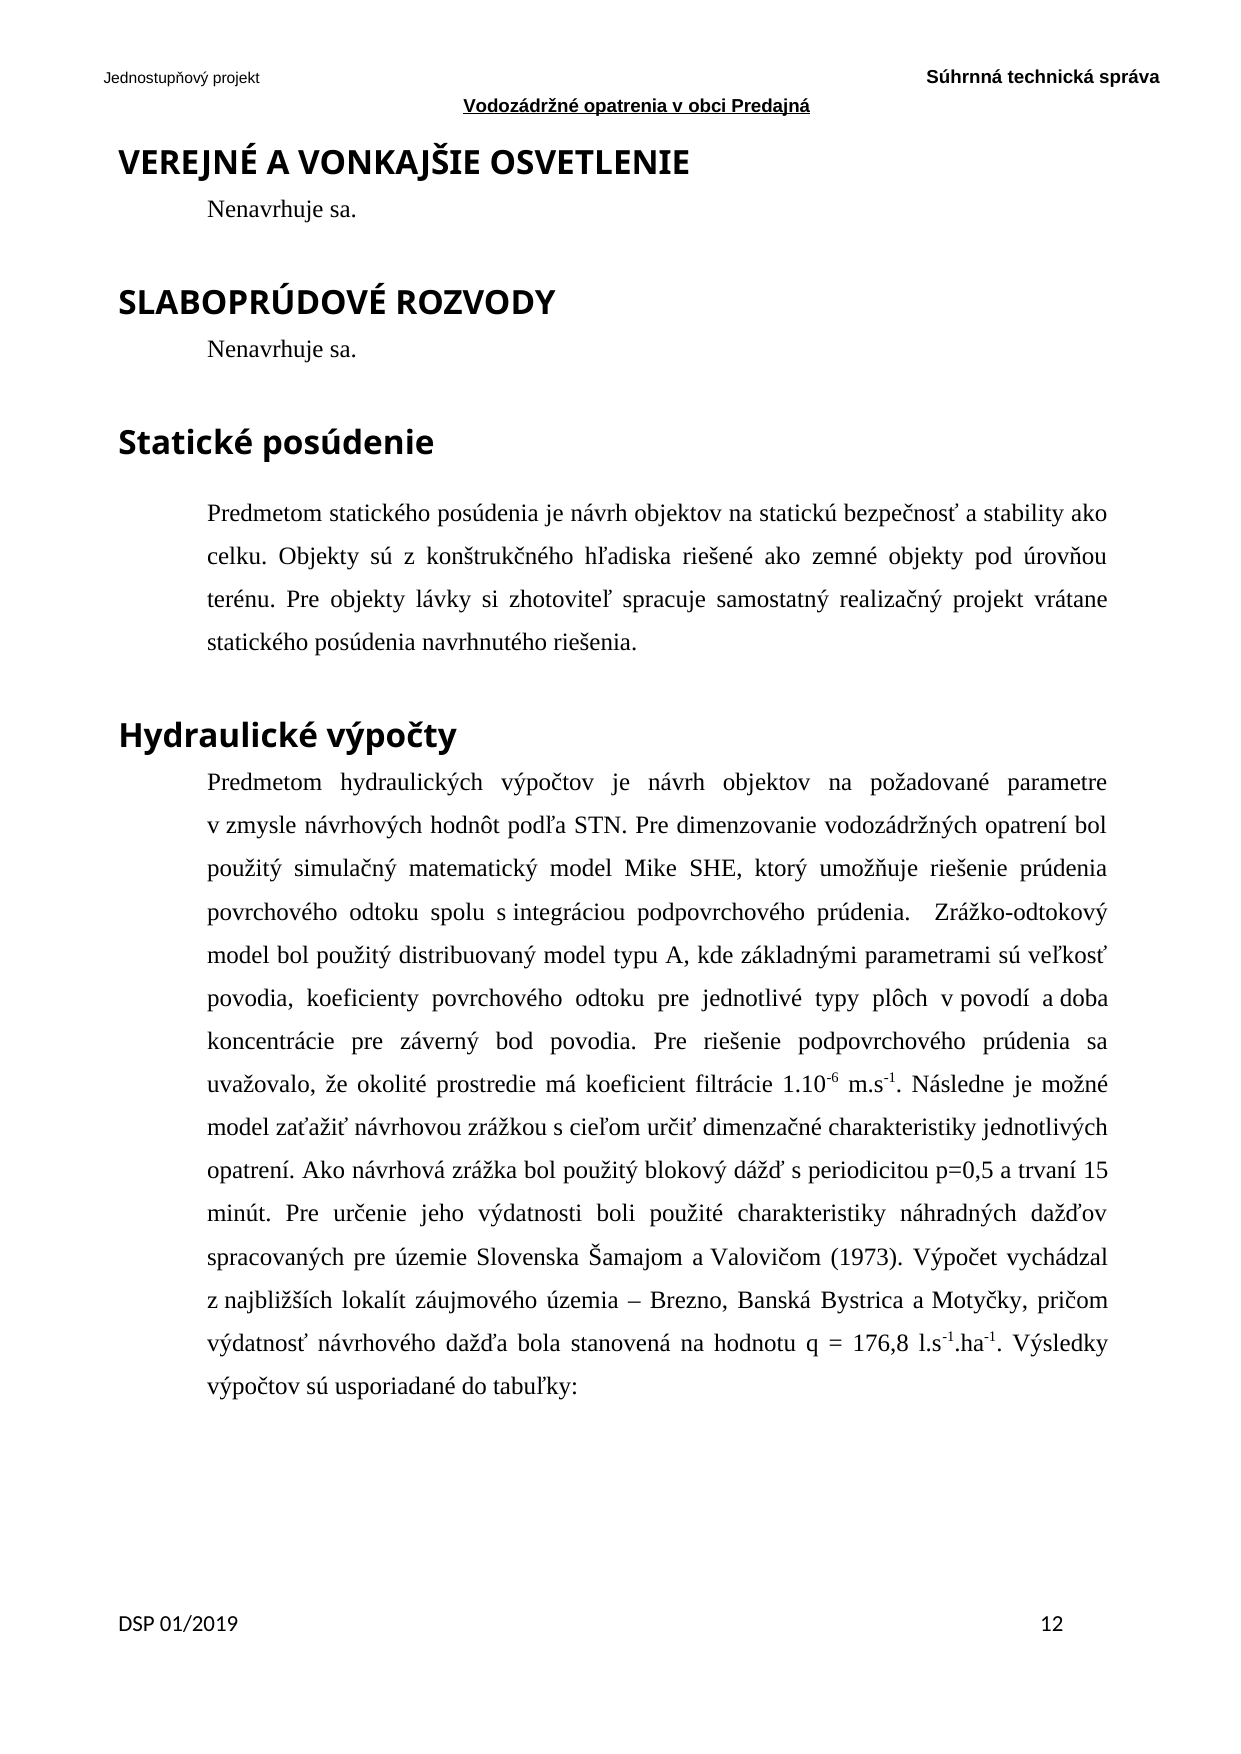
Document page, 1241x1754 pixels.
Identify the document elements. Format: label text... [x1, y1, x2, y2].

text Nenavrhuje sa. [207, 194, 1061, 223]
subtitle VEREJNÉ A VONKAJŠIE OSVETLENIE [118, 139, 1108, 184]
text Nenavrhuje sa. [207, 334, 1061, 363]
subtitle Hydraulické výpočty [118, 712, 1108, 757]
subtitle Statické posúdenie [118, 419, 1108, 464]
text Predmetom statického posúdenia je návrh objektov na statickú bezpečnosť a stability ako celku. Objekty sú z konštrukčného hľadiska riešené ako zemné objekty pod úrovňou terénu. Pre objekty lávky si zhotoviteľ spracuje samostatný realizačný projekt vrátane statického posúdenia navrhnutého riešenia. [207, 498, 1108, 656]
subtitle SLABOPRÚDOVÉ ROZVODY [118, 279, 1108, 324]
text Predmetom hydraulických výpočtov je návrh objektov na požadované parametre v zmysle návrhových hodnôt podľa STN. Pre dimenzovanie vodozádržných opatrení bol použitý simulačný matematický model Mike SHE, ktorý umožňuje riešenie prúdenia povrchového odtoku spolu s integráciou podpovrchového prúdenia. Zrážko-odtokový model bol použitý distribuovaný model typu A, kde základnými parametrami sú veľkosť povodia, koeficienty povrchového odtoku pre jednotlivé typy plôch v povodí a doba koncentrácie pre záverný bod povodia. Pre riešenie podpovrchového prúdenia sa uvažovalo, že okolité prostredie má koeficient filtrácie 1.10-6 m.s-1. Následne je možné model zaťažiť návrhovou zrážkou s cieľom určiť dimenzačné charakteristiky jednotlivých opatrení. Ako návrhová zrážka bol použitý blokový dážď s periodicitou p=0,5 a trvaní 15 minút. Pre určenie jeho výdatnosti boli použité charakteristiky náhradných dažďov spracovaných pre územie Slovenska Šamajom a Valovičom (1973). Výpočet vychádzal z najbližších lokalít záujmového územia – Brezno, Banská Bystrica a Motyčky, pričom výdatnosť návrhového dažďa bola stanovená na hodnotu q = 176,8 l.s-1.ha-1. Výsledky výpočtov sú usporiadané do tabuľky: [207, 767, 1108, 1400]
